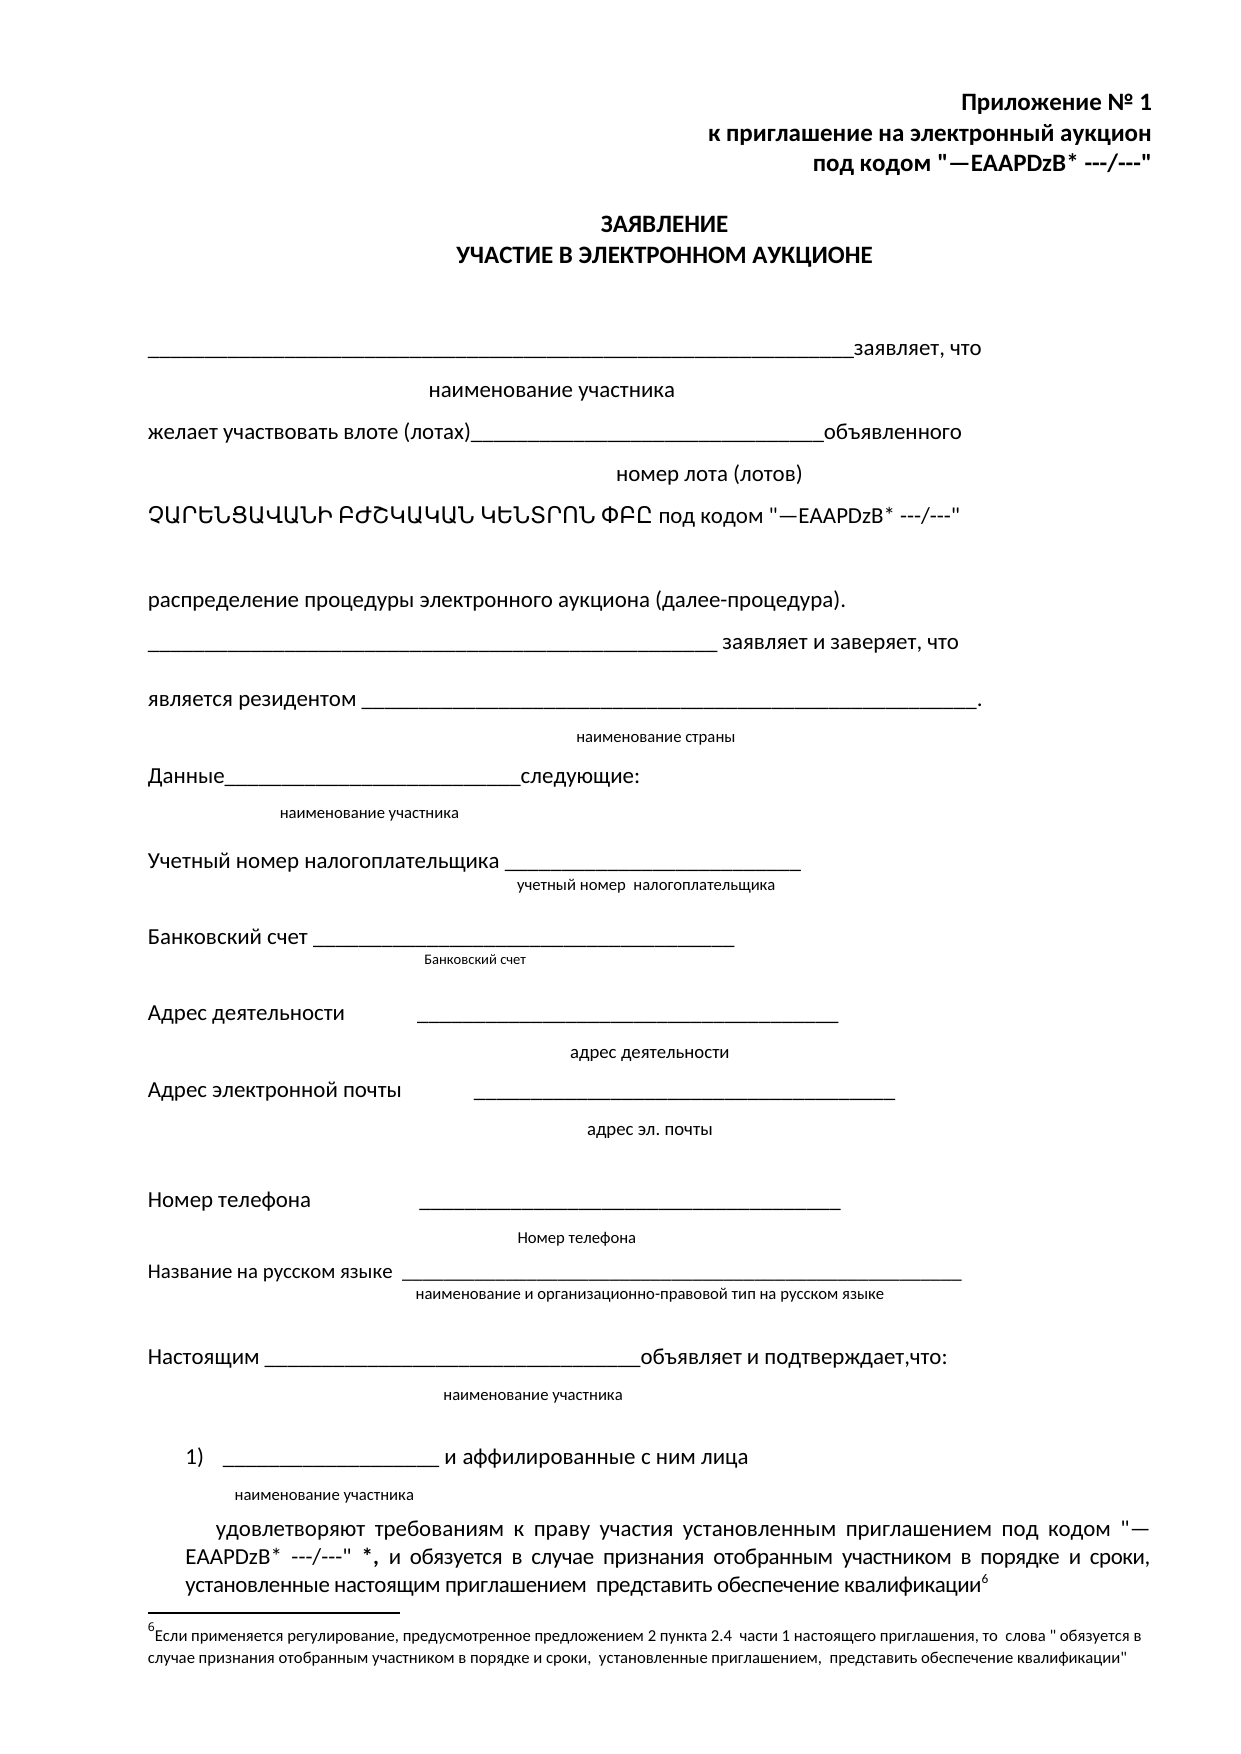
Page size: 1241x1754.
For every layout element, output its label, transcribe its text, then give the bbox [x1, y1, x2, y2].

text Данные__________________________следующие: [148, 761, 1152, 789]
text Адрес деятельности _____________________________________ [148, 998, 1152, 1026]
text ______________________________________________________________заявляет, что [148, 333, 1152, 361]
text учетный номер налогоплательщика [148, 874, 1152, 894]
text наименование и организационно-правовой тип на русском языке [148, 1283, 1152, 1304]
text Номер телефона [517, 1227, 1152, 1248]
text распределение процедуры электронного аукциона (далее-процедура). [148, 585, 1152, 613]
text Банковский счет [148, 950, 1152, 968]
list ___________________ и аффилированные с ним лица [185, 1442, 1152, 1470]
text наименование участника [428, 375, 1152, 403]
text наименование страны [576, 727, 1152, 747]
text Приложение № 1 [148, 86, 1152, 117]
text номер лота (лотов) [606, 459, 1152, 487]
text Адрес электронной почты _____________________________________ [148, 1075, 1152, 1103]
text наименование участника [443, 1384, 1152, 1404]
text адрес деятельности [148, 1040, 1152, 1063]
text под кодом "—EAAPDzB* ---/---" [177, 147, 1152, 178]
text является резидентом ______________________________________________________. [148, 684, 1152, 713]
text Банковский счет _____________________________________ [148, 922, 1152, 950]
text ՉԱՐԵՆՑԱՎԱՆԻ ԲԺՇԿԱԿԱՆ ԿԵՆՏՐՈՆ ՓԲԸ под кодом "—EAAPDzB* ---/---" [148, 501, 1152, 529]
text наименование участника [148, 803, 1152, 823]
text Номер телефона _____________________________________ [148, 1186, 1152, 1213]
text желает участвовать влоте (лотах)_______________________________объявленного [148, 417, 1152, 445]
text Название на русском языке ______________________________________________________ [148, 1258, 1152, 1283]
text удовлетворяют требованиям к праву участия установленным приглашением под кодом "—EAAPDzB* ---/---" *, и обязуется в случае признания отобранным участником в порядке и сроки, установленные настоящим приглашением представить обеспечение квалификации [185, 1514, 1152, 1598]
text Учетный номер налогоплательщика __________________________ [148, 846, 1152, 874]
text адрес эл. почты [148, 1117, 1152, 1140]
text УЧАСТИЕ В ЭЛЕКТРОННОМ АУКЦИОНЕ [177, 239, 1152, 269]
text ЗАЯВЛЕНИЕ [177, 208, 1152, 239]
text к приглашение на электронный аукцион [177, 117, 1152, 147]
text наименование участника [148, 1484, 1152, 1504]
text __________________________________________________ заявляет и заверяет, что [148, 627, 1152, 655]
text Настоящим _________________________________объявляет и подтверждает,что: [148, 1342, 1152, 1370]
